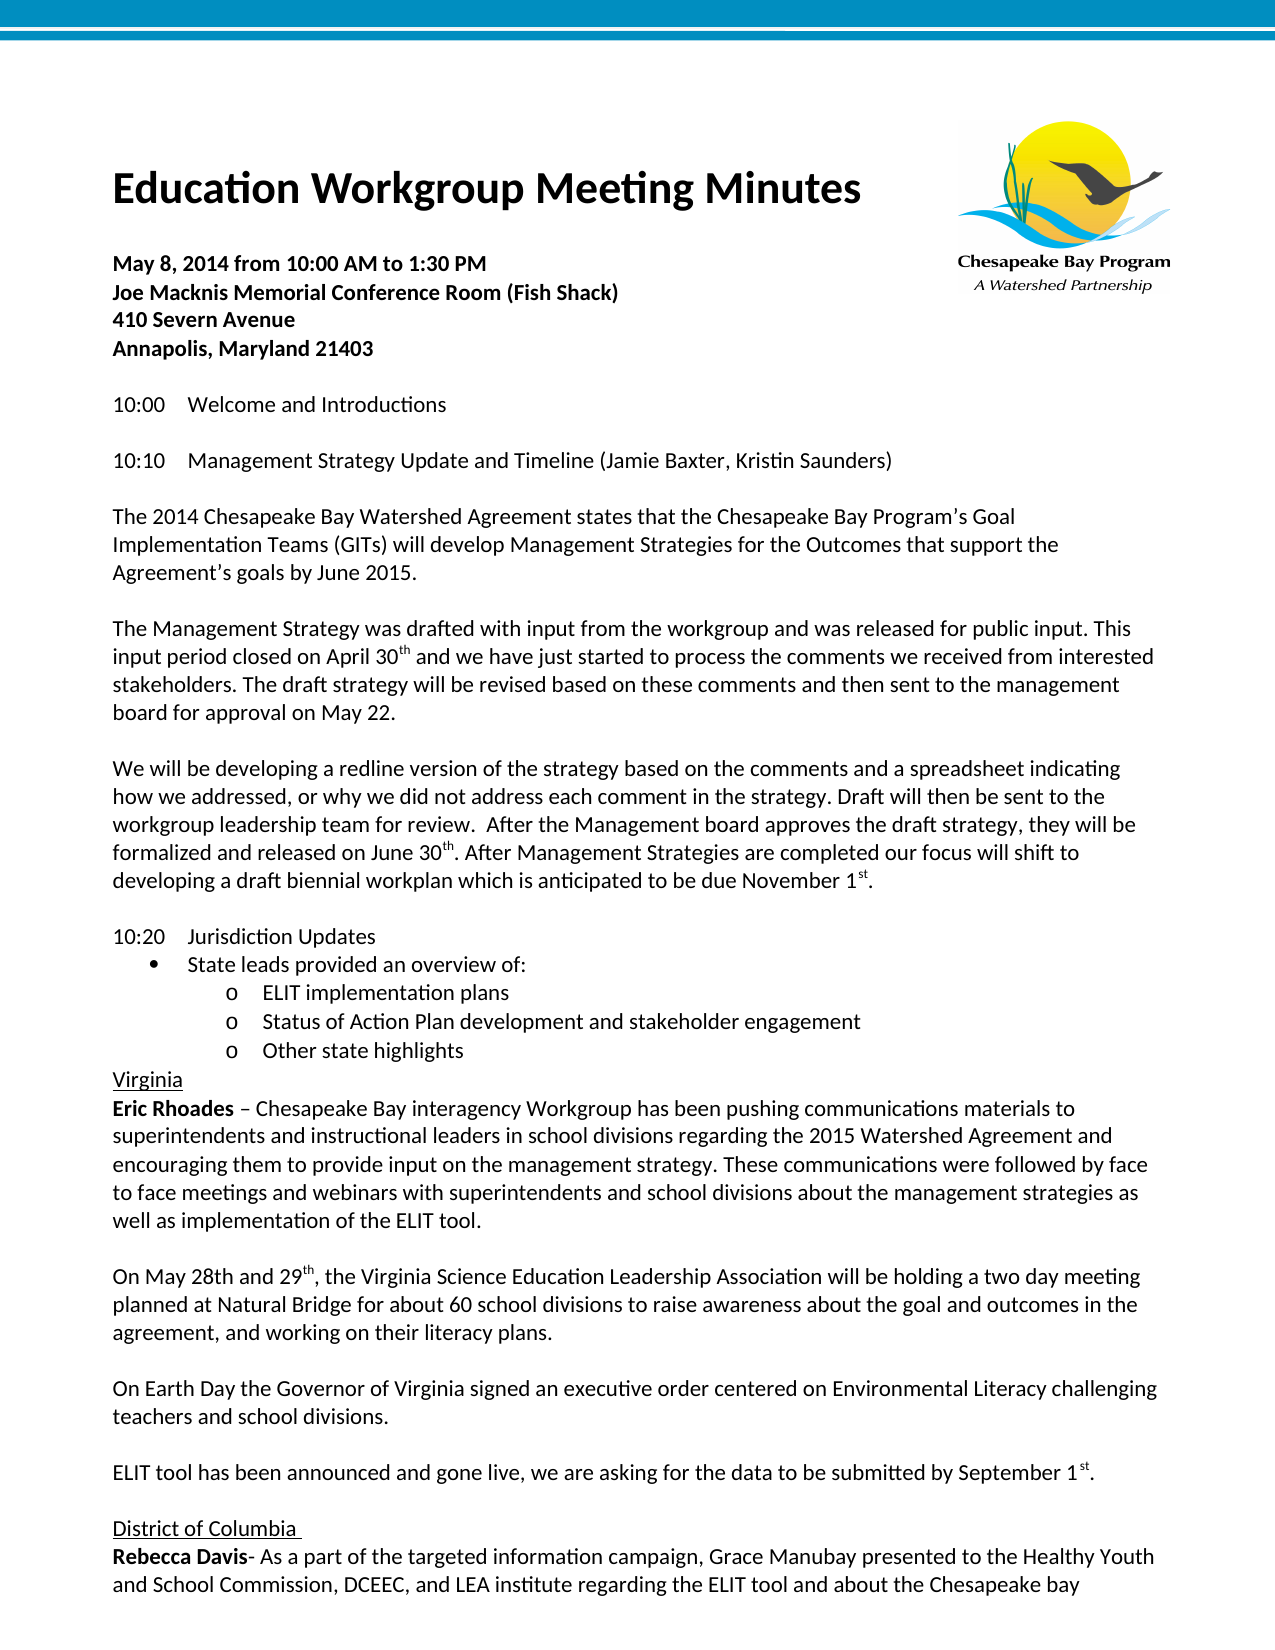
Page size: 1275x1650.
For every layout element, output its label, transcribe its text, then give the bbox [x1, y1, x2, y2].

subtitle May 8, 2014 from 10:00 AM to 1:30 PM [112, 249, 1162, 278]
list Other state highlights [225, 1036, 1162, 1066]
text ELIT tool has been announced and gone live, we are asking for the data to be submitted by September 1st. [112, 1458, 1162, 1486]
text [112, 1542, 1162, 1598]
text On May 28th and 29th, the Virginia Science Education Leadership Association will be holding a two day meeting planned at Natural Bridge for about 60 school divisions to raise awareness about the goal and outcomes in the agreement, and working on their literacy plans. [112, 1262, 1162, 1346]
list State leads provided an overview of: [150, 950, 1162, 978]
text 10:00 Welcome and Introductions [112, 390, 1162, 418]
subtitle Education Workgroup Meeting Minutes [112, 159, 1162, 215]
list ELIT implementation plans [225, 978, 1162, 1007]
list Status of Action Plan development and stakeholder engagement [225, 1007, 1162, 1036]
text Annapolis, Maryland 21403 [112, 334, 1162, 362]
text Joe Macknis Memorial Conference Room (Fish Shack) [112, 278, 1162, 306]
text 10:10 Management Strategy Update and Timeline (Jamie Baxter, Kristin Saunders) [112, 446, 1162, 474]
text District of Columbia [112, 1514, 1162, 1542]
text 410 Severn Avenue [112, 306, 1162, 334]
text Virginia [112, 1066, 1162, 1094]
text On Earth Day the Governor of Virginia signed an executive order centered on Environmental Literacy challenging teachers and school divisions. [112, 1374, 1162, 1430]
text The Management Strategy was drafted with input from the workgroup and was released for public input. This input period closed on April 30th and we have just started to process the comments we received from interested stakeholders. The draft strategy will be revised based on these comments and then sent to the management board for approval on May 22. [112, 614, 1162, 726]
text The 2014 Chesapeake Bay Watershed Agreement states that the Chesapeake Bay Program’s Goal Implementation Teams (GITs) will develop Management Strategies for the Outcomes that support the Agreement’s goals by June 2015. [112, 502, 1162, 586]
text We will be developing a redline version of the strategy based on the comments and a spreadsheet indicating how we addressed, or why we did not address each comment in the strategy. Draft will then be sent to the workgroup leadership team for review. After the Management board approves the draft strategy, they will be formalized and released on June 30th. After Management Strategies are completed our focus will shift to developing a draft biennial workplan which is anticipated to be due November 1st. [112, 754, 1162, 894]
text Eric Rhoades – Chesapeake Bay interagency Workgroup has been pushing communications materials to superintendents and instructional leaders in school divisions regarding the 2015 Watershed Agreement and encouraging them to provide input on the management strategy. These communications were followed by face to face meetings and webinars with superintendents and school divisions about the management strategies as well as implementation of the ELIT tool. [112, 1094, 1162, 1234]
text 10:20 Jurisdiction Updates [112, 922, 1162, 950]
